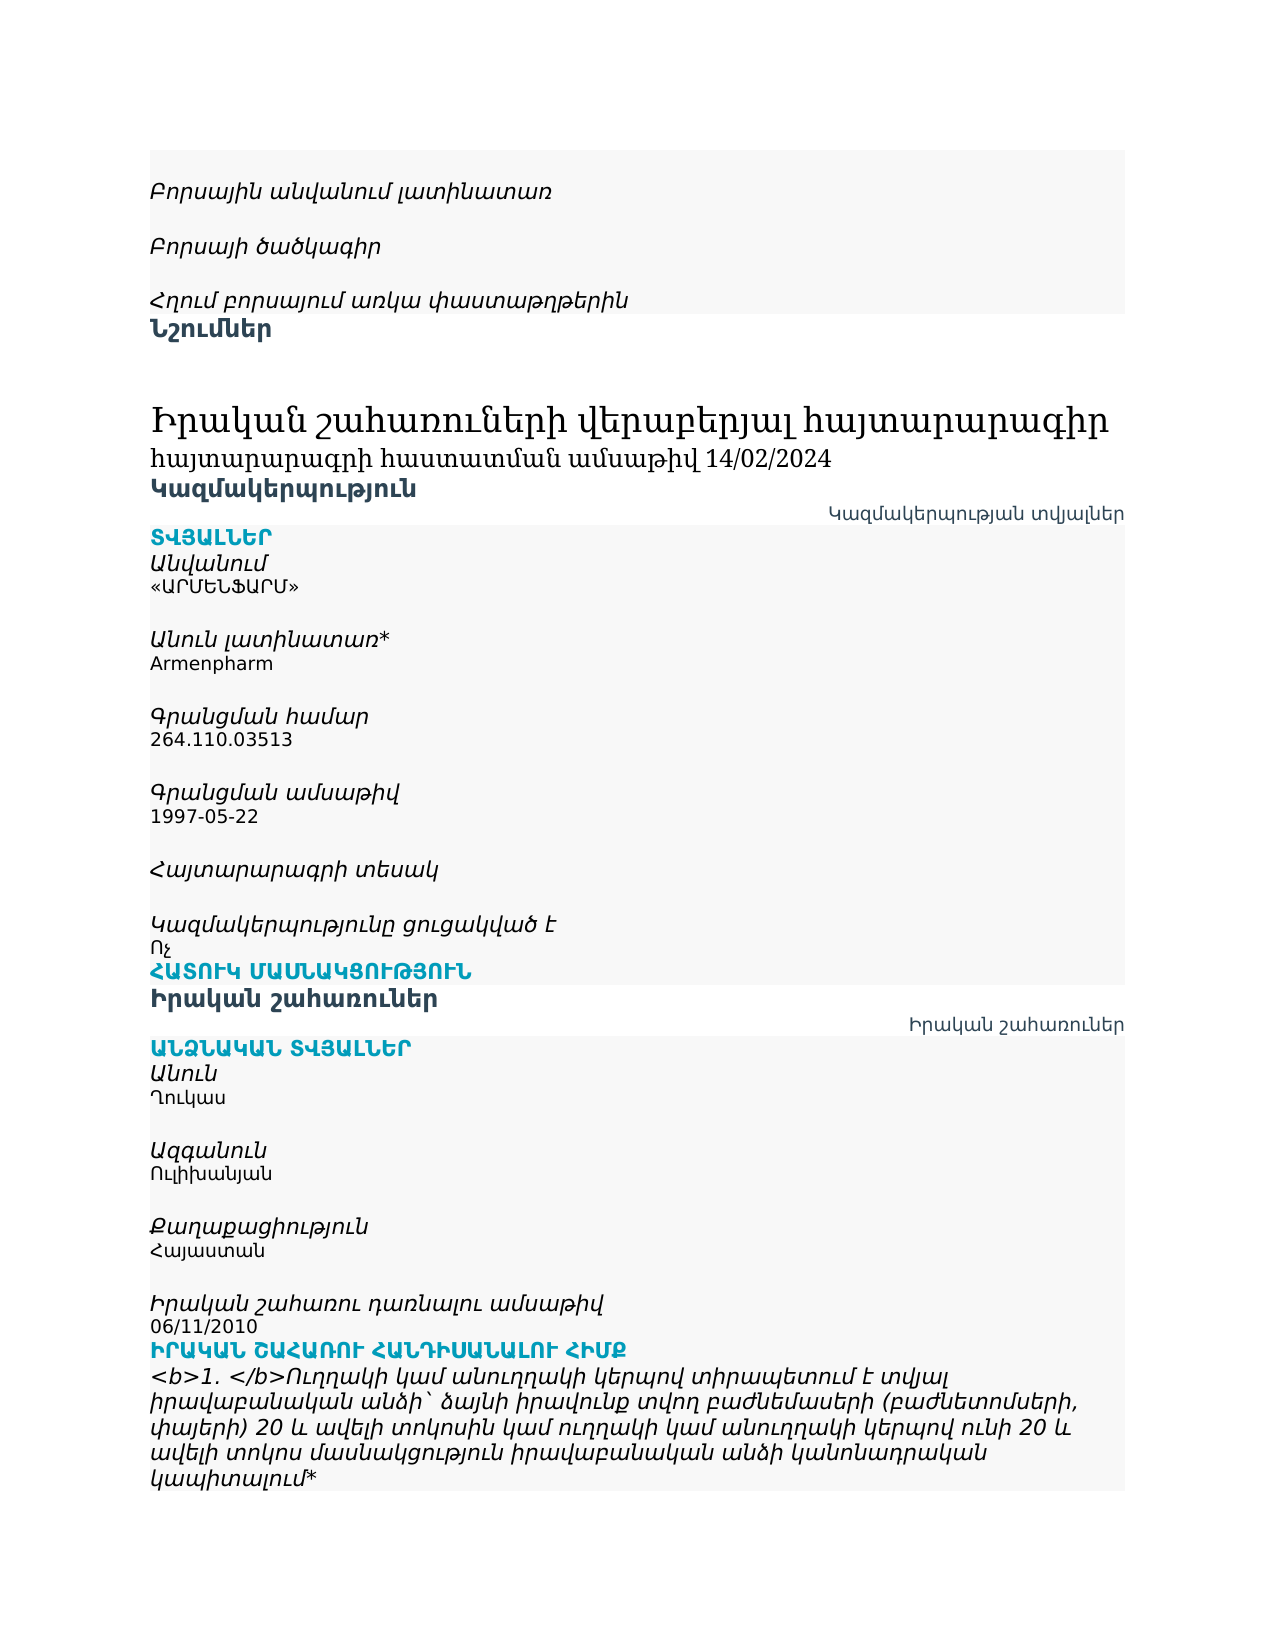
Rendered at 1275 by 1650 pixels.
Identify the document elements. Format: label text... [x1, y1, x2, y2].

text Armenpharm [150, 653, 1125, 675]
text Բորսայի ծածկագիր [150, 234, 1125, 259]
text Անվանում [150, 551, 1125, 576]
text Բորսային անվանում լատինատառ [150, 179, 1125, 205]
text Անուն լատինատառ* [150, 627, 1125, 653]
text Ոչ [150, 937, 1125, 959]
text 1997-05-22 [150, 806, 1125, 828]
text ՀԱՏՈՒԿ ՄԱՍՆԱԿՑՈՒԹՅՈՒՆ [150, 959, 1125, 985]
text «ԱՐՄԵՆՖԱՐՄ» [150, 576, 1125, 598]
text Իրական շահառուներ [150, 1014, 1125, 1036]
text Կազմակերպություն [150, 474, 1125, 503]
text 06/11/2010 [150, 1316, 1125, 1338]
text Նշումներ [150, 314, 1125, 343]
text ԻՐԱԿԱՆ ՇԱՀԱՌՈՒ ՀԱՆԴԻՍԱՆԱԼՈՒ ՀԻՄՔ [150, 1338, 1125, 1364]
text ՏՎՅԱԼՆԵՐ [150, 525, 1125, 551]
text ԱՆՁՆԱԿԱՆ ՏՎՅԱԼՆԵՐ [150, 1036, 1125, 1061]
text Գրանցման համար [150, 704, 1125, 729]
text Հայաստան [150, 1240, 1125, 1262]
text Հայտարարագրի տեսակ [150, 857, 1125, 883]
text Գրանցման ամսաթիվ [150, 781, 1125, 806]
text Իրական շահառուներ [150, 985, 1125, 1014]
text Անուն [150, 1061, 1125, 1087]
text Իրական շահառուների վերաբերյալ հայտարարագիր [150, 401, 1125, 440]
text Քաղաքացիություն [150, 1214, 1125, 1240]
text հայտարարագրի հաստատման ամսաթիվ 14/02/2024 [150, 440, 1125, 474]
text <b>1. </b>Ուղղակի կամ անուղղակի կերպով տիրապետում է տվյալ իրավաբանական անձի` ձայնի իրավունք տվող բաժնեմասերի (բաժնետոմսերի, փայերի) 20 և ավելի տոկոսին կամ ուղղակի կամ անուղղակի կերպով ունի 20 և ավելի տոկոս մասնակցություն իրավաբանական անձի կանոնադրական կապիտալում* [150, 1364, 1125, 1491]
text Ազգանուն [150, 1138, 1125, 1163]
text Կազմակերպությունը ցուցակված է [150, 912, 1125, 937]
text Ուլիխանյան [150, 1163, 1125, 1185]
text Իրական շահառու դառնալու ամսաթիվ [150, 1291, 1125, 1316]
text 264.110.03513 [150, 729, 1125, 751]
text Հղում բորսայում առկա փաստաթղթերին [150, 288, 1125, 314]
text Ղուկաս [150, 1087, 1125, 1109]
text Կազմակերպության տվյալներ [150, 503, 1125, 525]
